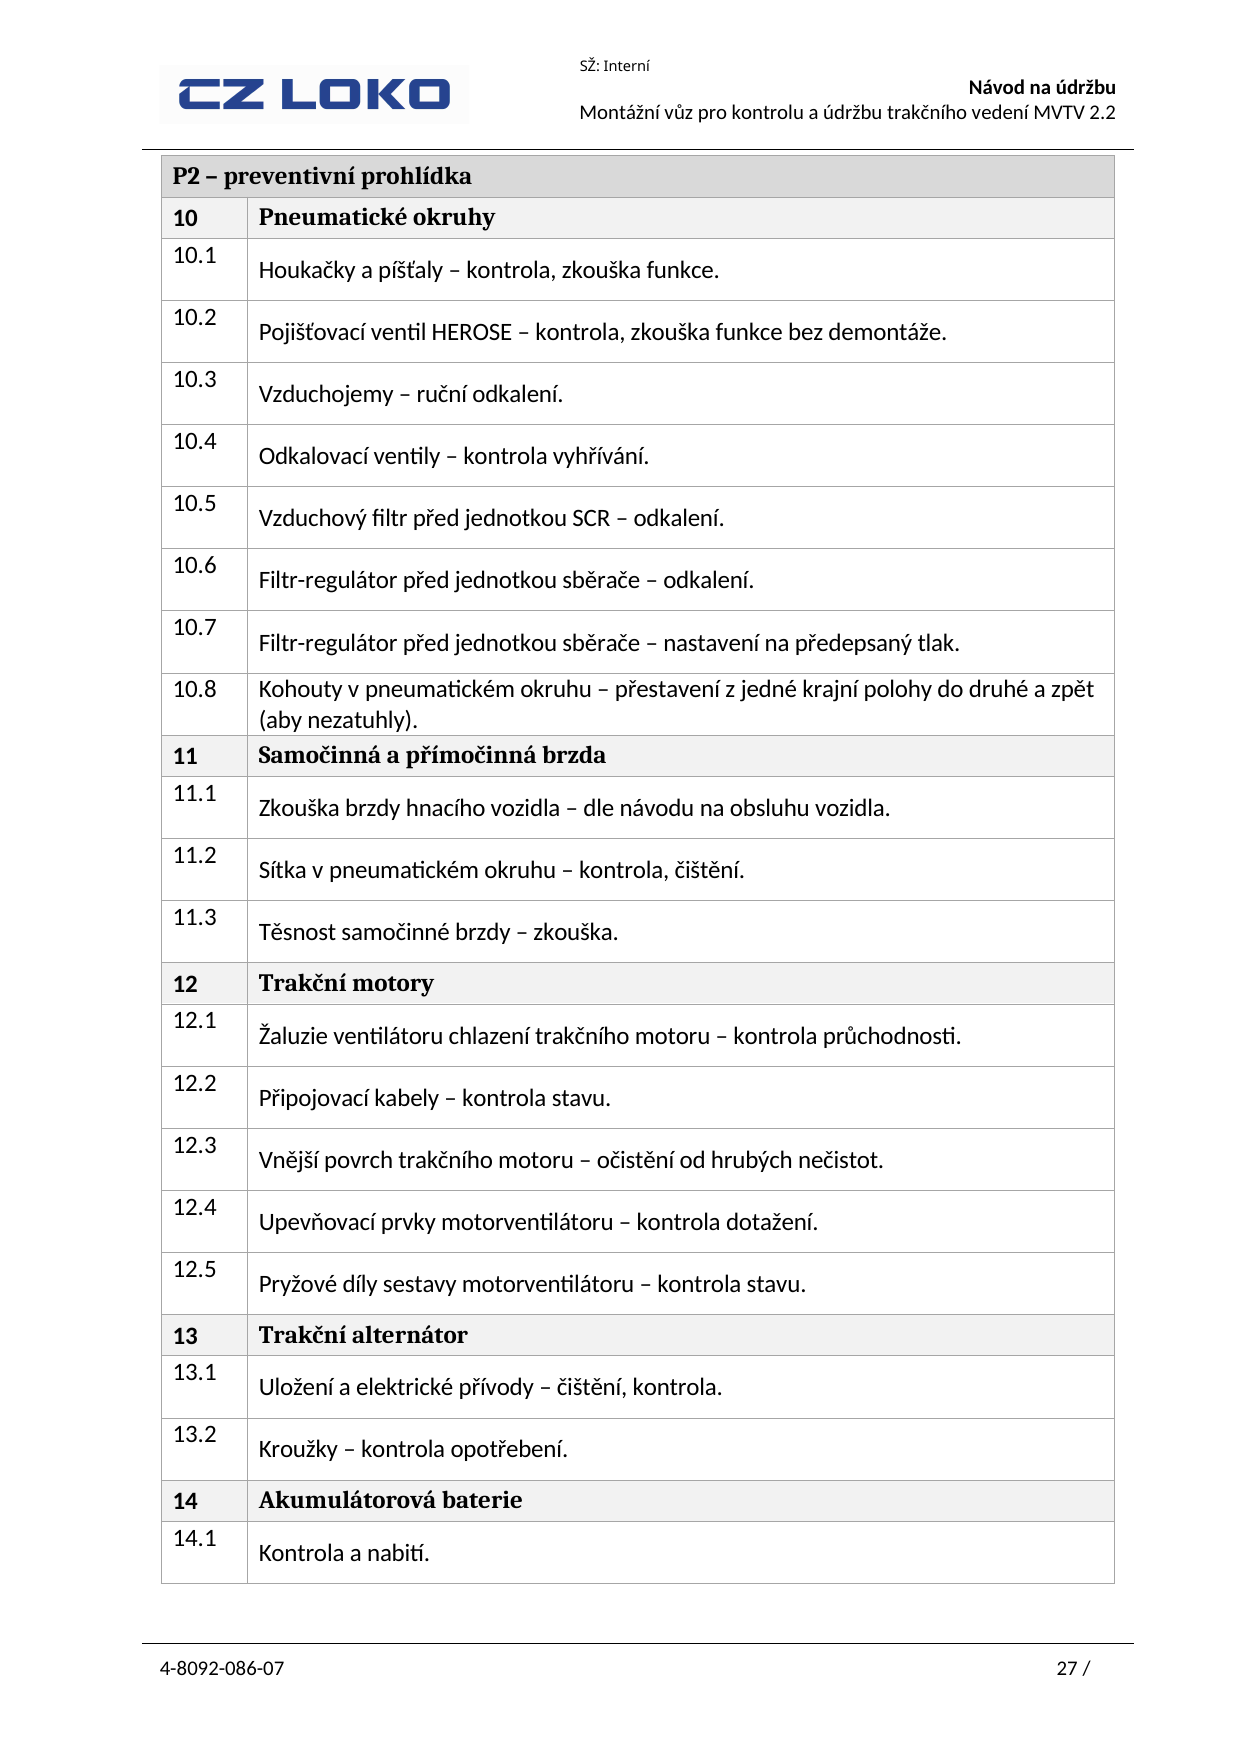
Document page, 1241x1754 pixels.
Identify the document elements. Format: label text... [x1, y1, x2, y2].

table_cell Těsnost samočinné brzdy – zkouška. [248, 901, 1114, 962]
table_cell [162, 674, 247, 734]
table_cell [162, 301, 247, 362]
table_cell [162, 839, 247, 900]
table_cell [162, 425, 247, 486]
table_cell Samočinná a přímočinná brzda [248, 736, 1114, 776]
table_cell [162, 1191, 247, 1252]
table_cell [162, 1129, 247, 1190]
table_cell Sítka v pneumatickém okruhu – kontrola, čištění. [248, 839, 1114, 900]
table_cell [162, 963, 247, 1003]
table_cell Zkouška brzdy hnacího vozidla – dle návodu na obsluhu vozidla. [248, 777, 1114, 838]
table_cell Trakční alternátor [248, 1315, 1114, 1355]
table_cell Houkačky a píšťaly – kontrola, zkouška funkce. [248, 239, 1114, 300]
table_cell [162, 1315, 247, 1355]
table_cell [162, 1419, 247, 1479]
table_cell Kohouty v pneumatickém okruhu – přestavení z jedné krajní polohy do druhé a zpět (aby nezatuhly). [248, 674, 1114, 734]
table_cell Upevňovací prvky motorventilátoru – kontrola dotažení. [248, 1191, 1114, 1252]
table_header P2 – preventivní prohlídka [162, 156, 1114, 197]
table_cell [162, 1253, 247, 1314]
table_cell Pojišťovací ventil HEROSE – kontrola, zkouška funkce bez demontáže. [248, 301, 1114, 362]
table_cell Připojovací kabely – kontrola stavu. [248, 1067, 1114, 1128]
table_cell [162, 611, 247, 672]
table_cell [162, 1067, 247, 1128]
table_cell Vzduchojemy – ruční odkalení. [248, 363, 1114, 424]
table_cell [162, 1005, 247, 1066]
table_cell Vnější povrch trakčního motoru – očistění od hrubých nečistot. [248, 1129, 1114, 1190]
table_cell [162, 549, 247, 610]
table_cell Odkalovací ventily – kontrola vyhřívání. [248, 425, 1114, 486]
table_cell [162, 1356, 247, 1417]
table_cell Filtr-regulátor před jednotkou sběrače – nastavení na předepsaný tlak. [248, 611, 1114, 672]
table_cell Kroužky – kontrola opotřebení. [248, 1419, 1114, 1479]
table_cell [162, 1522, 247, 1583]
table_cell Uložení a elektrické přívody – čištění, kontrola. [248, 1356, 1114, 1417]
table_cell Filtr-regulátor před jednotkou sběrače – odkalení. [248, 549, 1114, 610]
table_cell Kontrola a nabití. [248, 1522, 1114, 1583]
table_cell [162, 487, 247, 548]
table_cell [162, 363, 247, 424]
picture [159, 65, 470, 124]
table_cell Pneumatické okruhy [248, 198, 1114, 238]
table_cell [162, 777, 247, 838]
table_cell [162, 901, 247, 962]
table_cell Žaluzie ventilátoru chlazení trakčního motoru – kontrola průchodnosti. [248, 1005, 1114, 1066]
table_cell [162, 736, 247, 776]
table_cell [162, 1481, 247, 1521]
table_cell Vzduchový filtr před jednotkou SCR – odkalení. [248, 487, 1114, 548]
table_cell Pryžové díly sestavy motorventilátoru – kontrola stavu. [248, 1253, 1114, 1314]
table_cell [162, 198, 247, 238]
table_cell Akumulátorová baterie [248, 1481, 1114, 1521]
table_cell [162, 239, 247, 300]
table_cell Trakční motory [248, 963, 1114, 1003]
